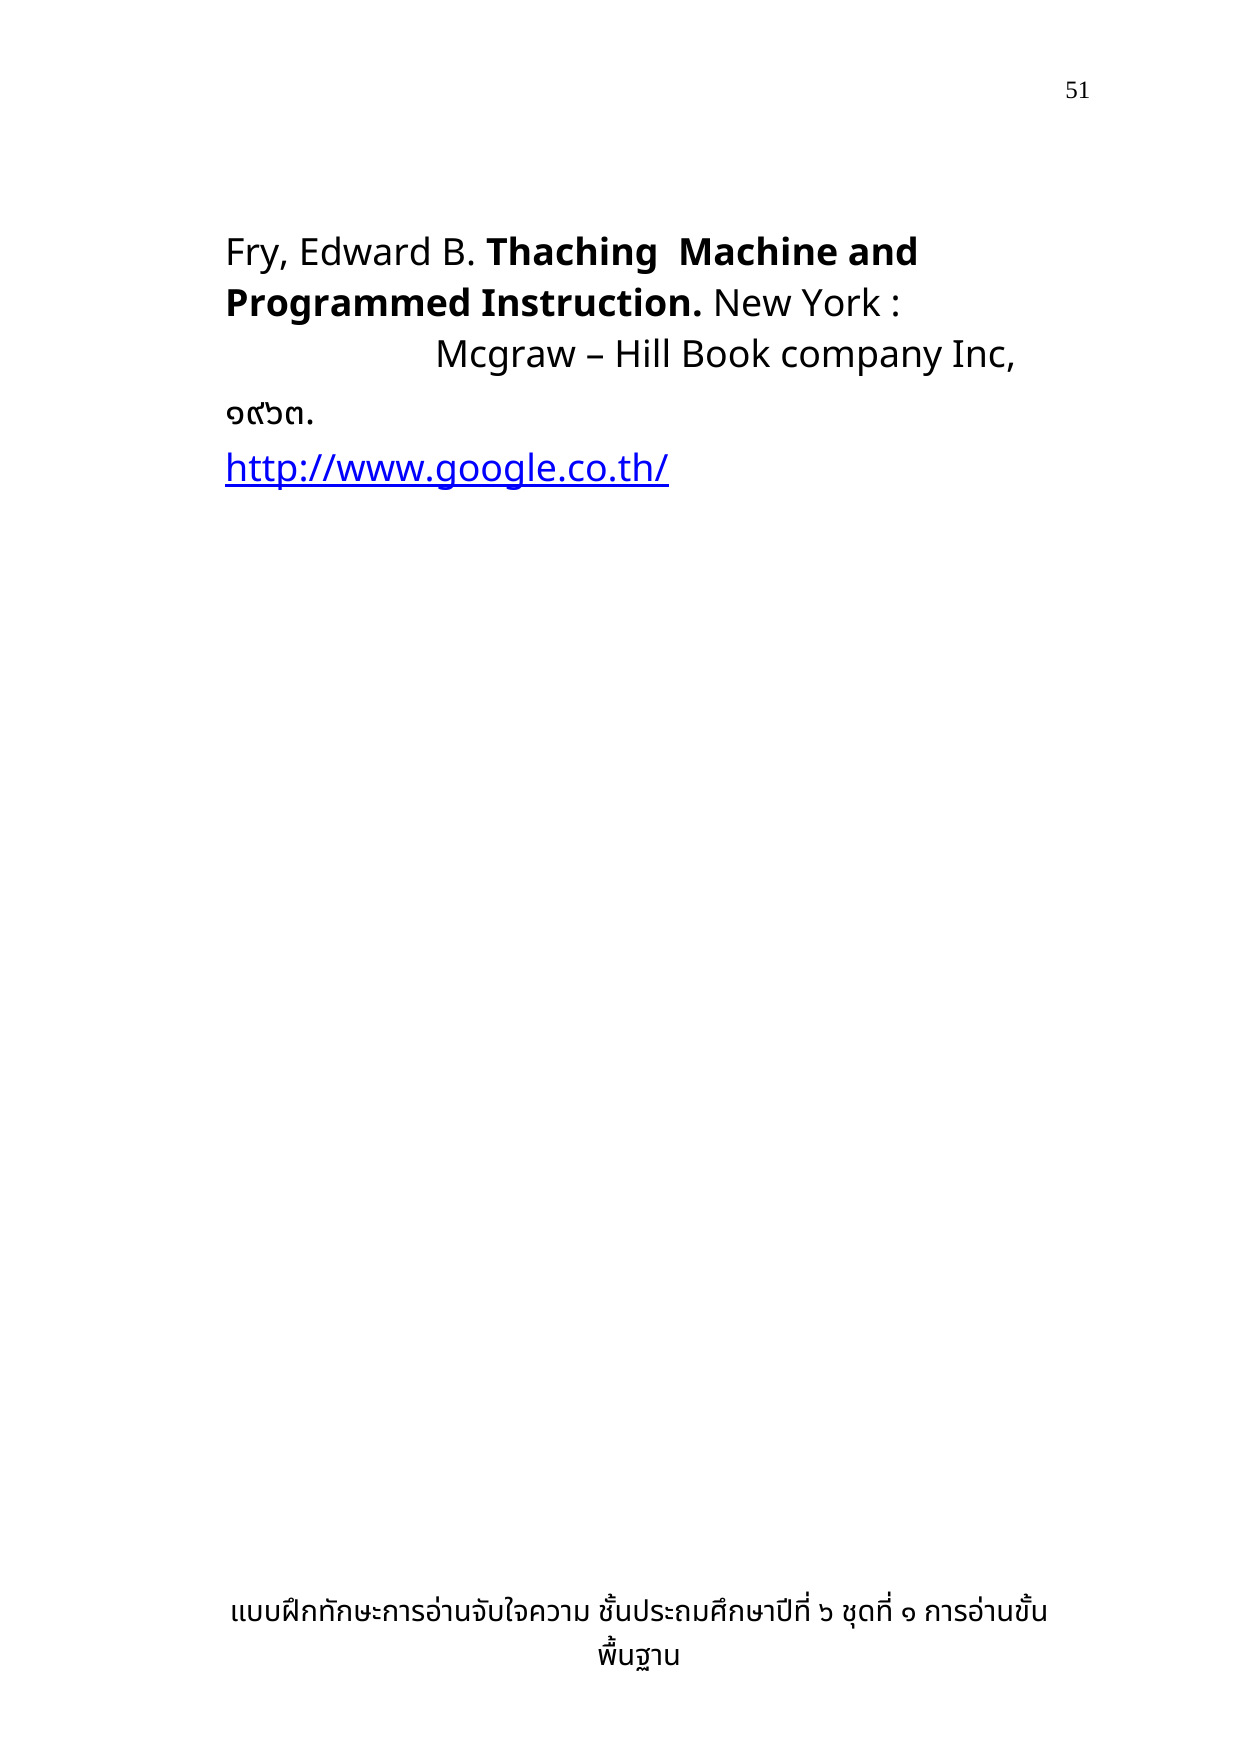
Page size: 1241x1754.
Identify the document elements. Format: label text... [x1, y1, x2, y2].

text Fry, Edward B. Thaching Machine and Programmed Instruction. New York : [225, 225, 1090, 327]
text http://www.google.co.th/ [225, 441, 1090, 492]
text กกกกกกกกกMcgraw – Hill Book company Inc, ๑๙๖๓. [225, 327, 1090, 441]
